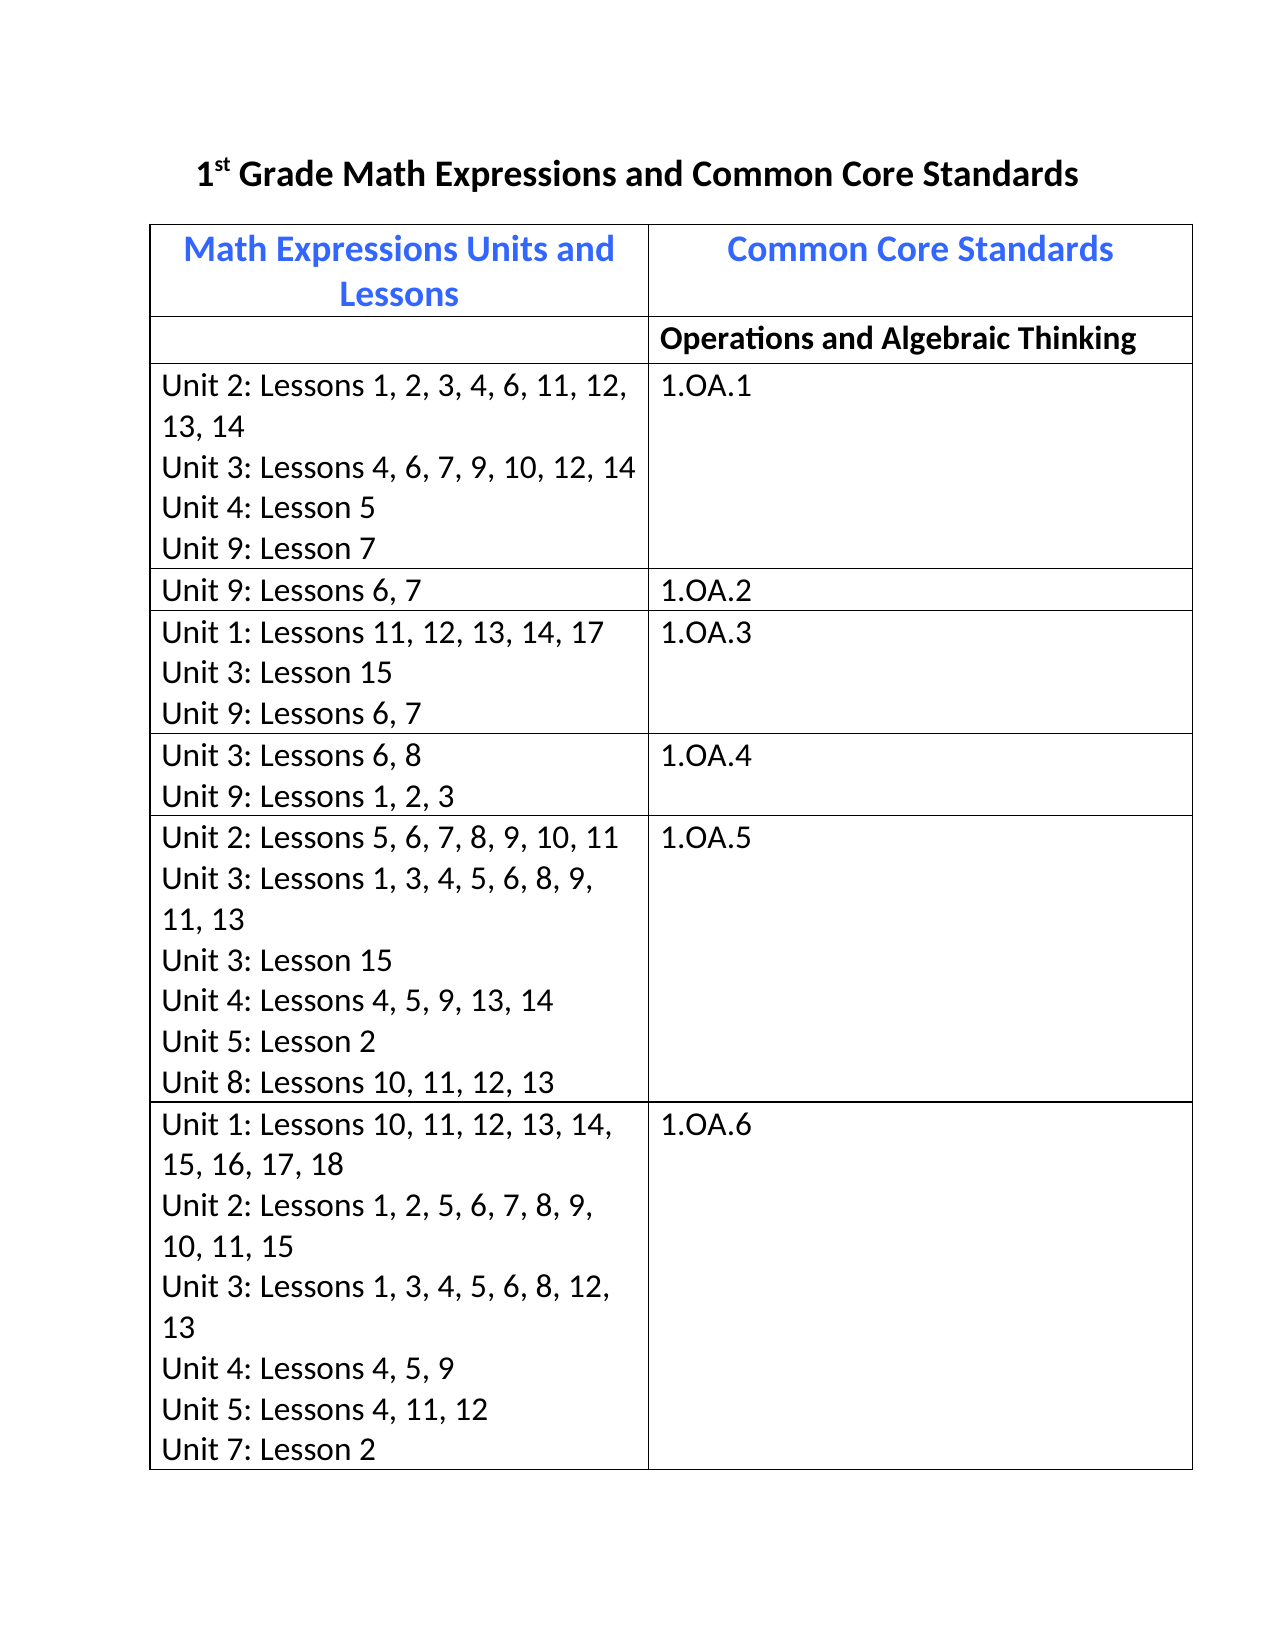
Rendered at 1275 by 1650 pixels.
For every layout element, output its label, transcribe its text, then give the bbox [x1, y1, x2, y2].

text 1st Grade Math Expressions and Common Core Standards [150, 150, 1125, 196]
table_cell 1.OA.1 [649, 364, 1192, 568]
table_cell Unit 1: Lessons 10, 11, 12, 13, 14, 15, 16, 17, 18 Unit 2: Lessons 1, 2, 5, 6, 7, 8, 9, 10, 11, 15 Unit 3: Lessons 1, 3, 4, 5, 6, 8, 12, 13 Unit 4: Lessons 4, 5, 9 Unit 5: Lessons 4, 11, 12 Unit 7: Lesson 2 [151, 1103, 648, 1469]
table_header Math Expressions Units and Lessons [151, 225, 648, 316]
table_header Common Core Standards [649, 225, 1192, 316]
table_cell 1.OA.6 [649, 1103, 1192, 1469]
table_cell Unit 3: Lessons 6, 8 Unit 9: Lessons 1, 2, 3 [151, 734, 648, 815]
table_cell Unit 1: Lessons 11, 12, 13, 14, 17 Unit 3: Lesson 15 Unit 9: Lessons 6, 7 [151, 611, 648, 733]
table_cell 1.OA.5 [649, 816, 1192, 1101]
table_cell 1.OA.4 [649, 734, 1192, 815]
table_cell [151, 317, 648, 363]
table_cell 1.OA.3 [649, 611, 1192, 733]
table_cell Operations and Algebraic Thinking [649, 317, 1192, 363]
table_cell Unit 2: Lessons 1, 2, 3, 4, 6, 11, 12, 13, 14 Unit 3: Lessons 4, 6, 7, 9, 10, 12, 14 Unit 4: Lesson 5 Unit 9: Lesson 7 [151, 364, 648, 568]
table_cell 1.OA.2 [649, 569, 1192, 609]
table_cell Unit 2: Lessons 5, 6, 7, 8, 9, 10, 11 Unit 3: Lessons 1, 3, 4, 5, 6, 8, 9, 11, 13 Unit 3: Lesson 15 Unit 4: Lessons 4, 5, 9, 13, 14 Unit 5: Lesson 2 Unit 8: Lessons 10, 11, 12, 13 [151, 816, 648, 1101]
table_cell Unit 9: Lessons 6, 7 [151, 569, 648, 609]
